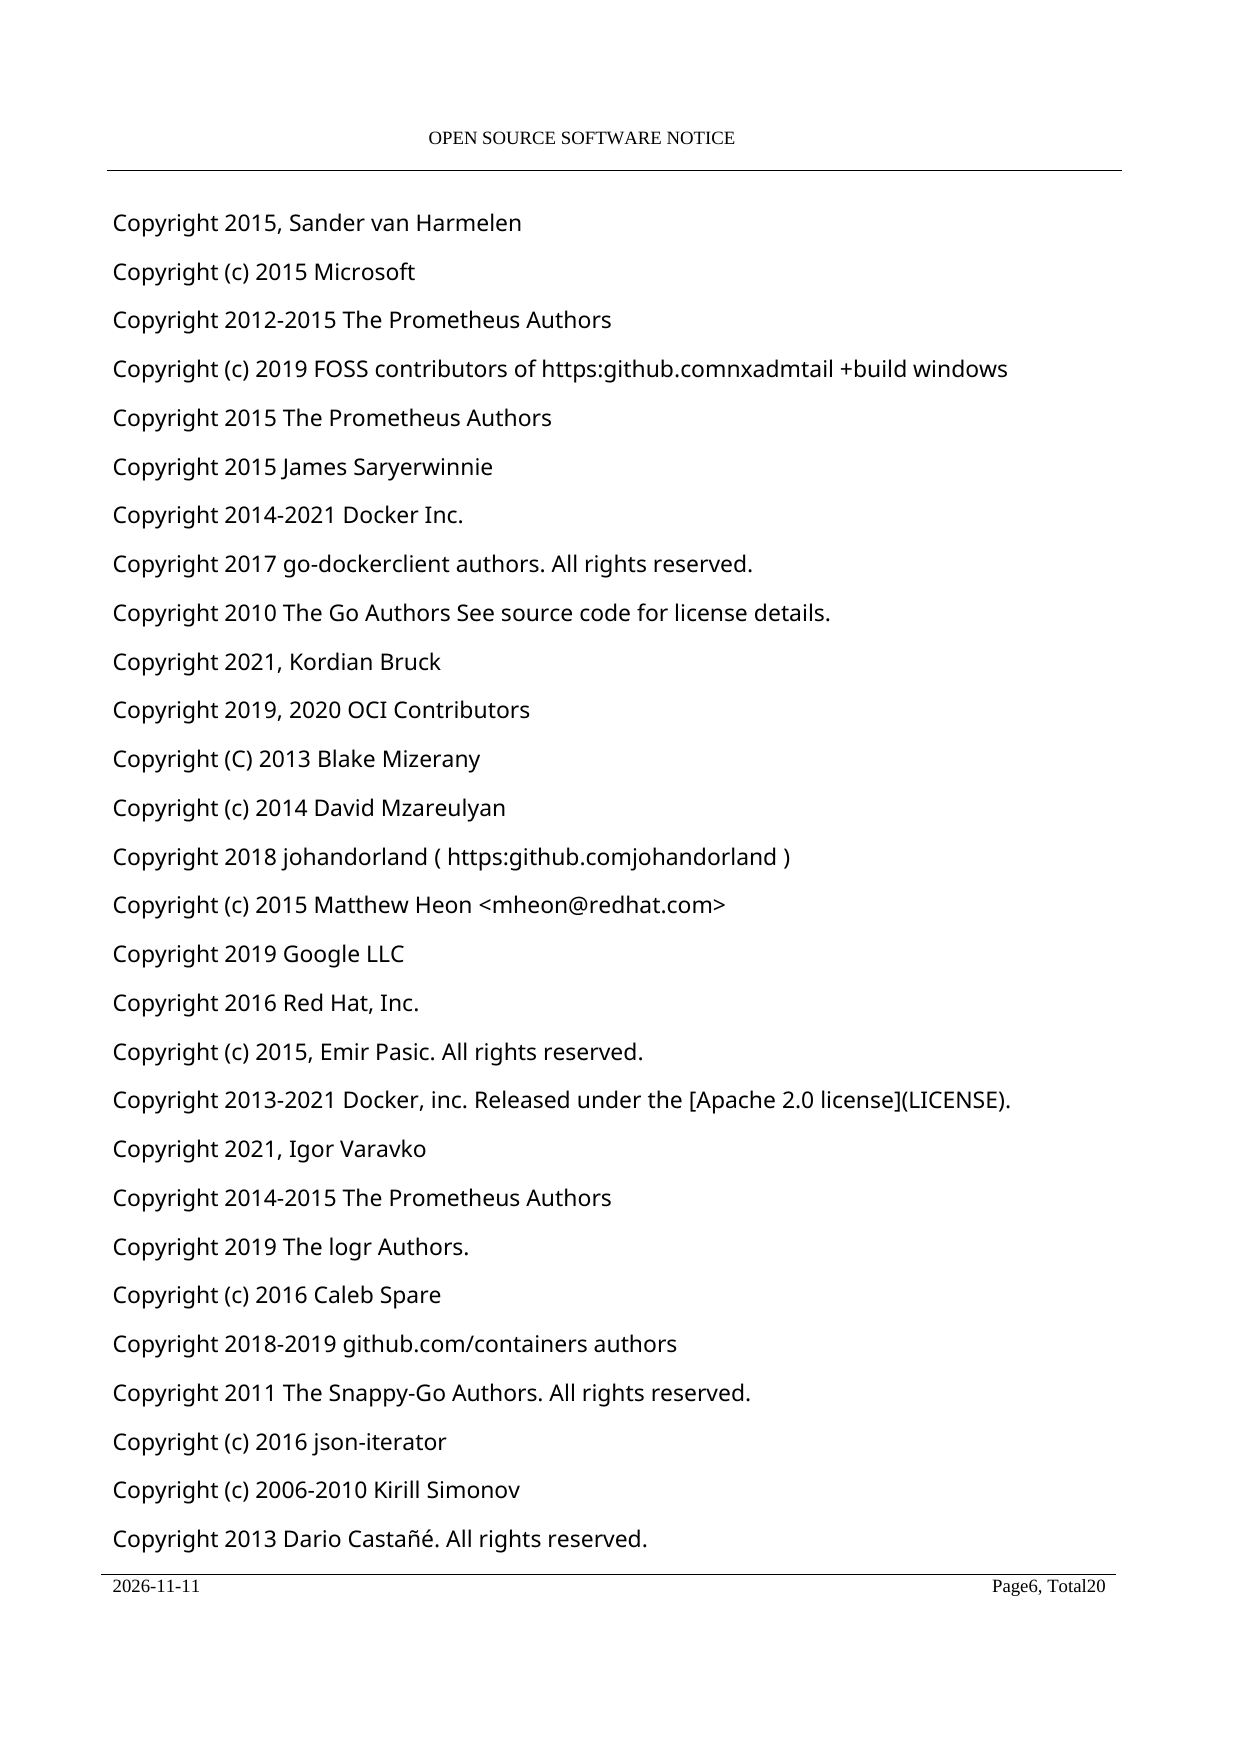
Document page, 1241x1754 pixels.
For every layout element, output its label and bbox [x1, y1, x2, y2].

text [112, 206, 1128, 1555]
